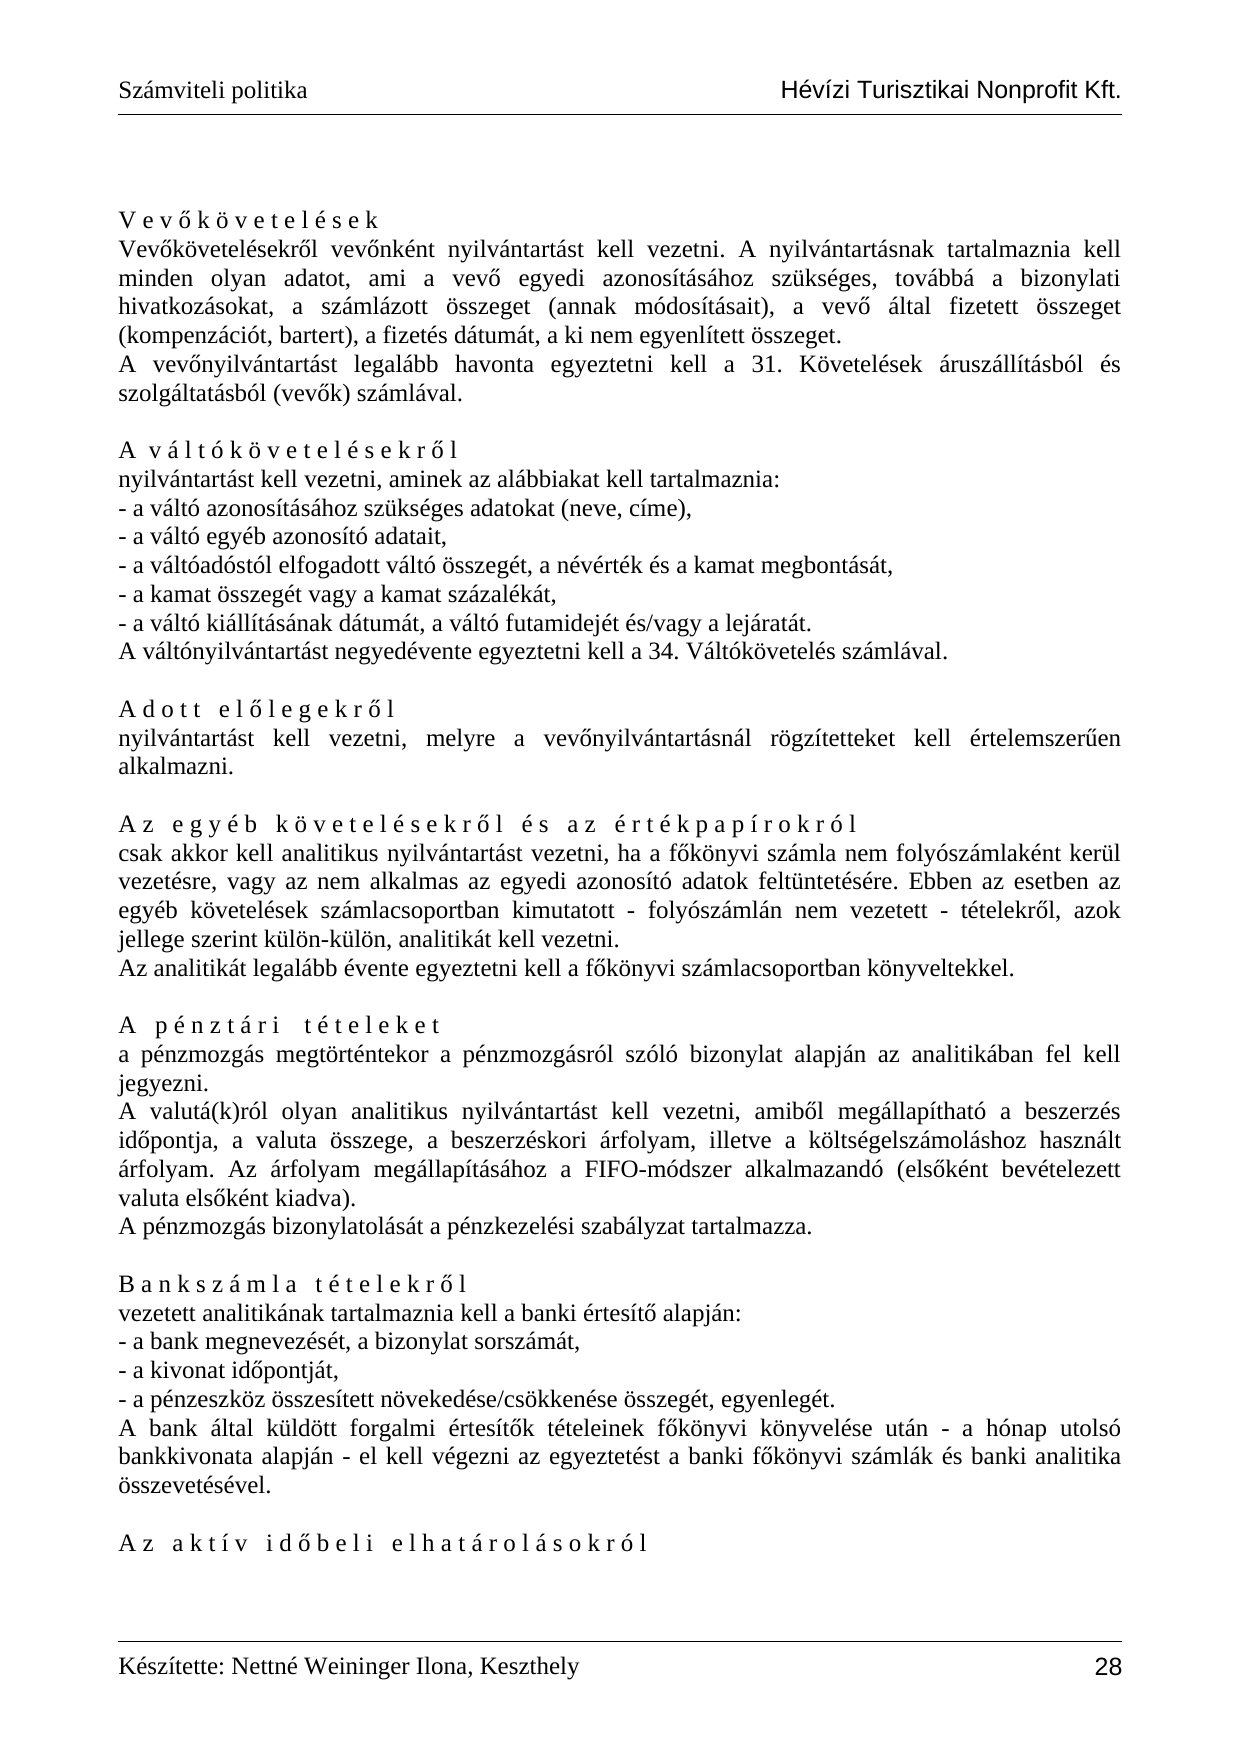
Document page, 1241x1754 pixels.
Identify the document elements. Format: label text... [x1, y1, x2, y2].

text A váltónyilvántartást negyedévente egyeztetni kell a 34. Váltókövetelés számlával. [118, 636, 1122, 665]
text A valutá(k)ról olyan analitikus nyilvántartást kell vezetni, amiből megállapítható a beszerzés időpontja, a valuta összege, a beszerzéskori árfolyam, illetve a költségelszámoláshoz használt árfolyam. Az árfolyam megállapításához a FIFO-módszer alkalmazandó (elsőként bevételezett valuta elsőként kiadva). [118, 1096, 1122, 1211]
text A v á l t ó k ö v e t e l é s e k r ő l [118, 435, 1122, 464]
text Vevőkövetelésekről vevőnként nyilvántartást kell vezetni. A nyilvántartásnak tartalmaznia kell minden olyan adatot, ami a vevő egyedi azonosításához szükséges, továbbá a bizonylati hivatkozásokat, a számlázott összeget (annak módosításait), a vevő által fizetett összeget (kompenzációt, bartert), a fizetés dátumát, a ki nem egyenlített összeget. [118, 234, 1122, 349]
text A vevőnyilvántartást legalább havonta egyeztetni kell a 31. Követelések áruszállításból és szolgáltatásból (vevők) számlával. [118, 349, 1122, 406]
text A z e g y é b k ö v e t e l é s e k r ő l é s a z é r t é k p a p í r o k r ó l [118, 809, 1122, 838]
text vezetett analitikának tartalmaznia kell a banki értesítő alapján: [118, 1298, 1122, 1326]
text A d o t t e l ő l e g e k r ő l [118, 694, 1122, 723]
text - a váltóadóstól elfogadott váltó összegét, a névérték és a kamat megbontását, [118, 550, 1122, 579]
text a pénzmozgás megtörténtekor a pénzmozgásról szóló bizonylat alapján az analitikában fel kell jegyezni. [118, 1039, 1122, 1096]
text nyilvántartást kell vezetni, melyre a vevőnyilvántartásnál rögzítetteket kell értelemszerűen alkalmazni. [118, 723, 1122, 780]
text A p é n z t á r i t é t e l e k e t [118, 1010, 1122, 1039]
text - a pénzeszköz összesített növekedése/csökkenése összegét, egyenlegét. [118, 1384, 1122, 1413]
text Az analitikát legalább évente egyeztetni kell a főkönyvi számlacsoportban könyveltekkel. [118, 953, 1122, 981]
text - a bank megnevezését, a bizonylat sorszámát, [118, 1326, 1122, 1355]
text - a váltó egyéb azonosító adatait, [118, 521, 1122, 550]
text - a kivonat időpontját, [118, 1355, 1122, 1384]
text A bank által küldött forgalmi értesítők tételeinek főkönyvi könyvelése után - a hónap utolsó bankkivonata alapján - el kell végezni az egyeztetést a banki főkönyvi számlák és banki analitika összevetésével. [118, 1413, 1122, 1499]
text - a váltó azonosításához szükséges adatokat (neve, címe), [118, 493, 1122, 521]
text - a váltó kiállításának dátumát, a váltó futamidejét és/vagy a lejáratát. [118, 608, 1122, 636]
text V e v ő k ö v e t e l é s e k [118, 205, 1122, 234]
text B a n k s z á m l a t é t e l e k r ő l [118, 1269, 1122, 1298]
text A pénzmozgás bizonylatolását a pénzkezelési szabályzat tartalmazza. [118, 1211, 1122, 1240]
text nyilvántartást kell vezetni, aminek az alábbiakat kell tartalmaznia: [118, 464, 1122, 493]
text csak akkor kell analitikus nyilvántartást vezetni, ha a főkönyvi számla nem folyószámlaként kerül vezetésre, vagy az nem alkalmas az egyedi azonosító adatok feltüntetésére. Ebben az esetben az egyéb követelések számlacsoportban kimutatott - folyószámlán nem vezetett - tételekről, azok jellege szerint külön-külön, analitikát kell vezetni. [118, 838, 1122, 953]
text - a kamat összegét vagy a kamat százalékát, [118, 579, 1122, 608]
text A z a k t í v i d ő b e l i e l h a t á r o l á s o k r ó l [118, 1528, 1122, 1556]
